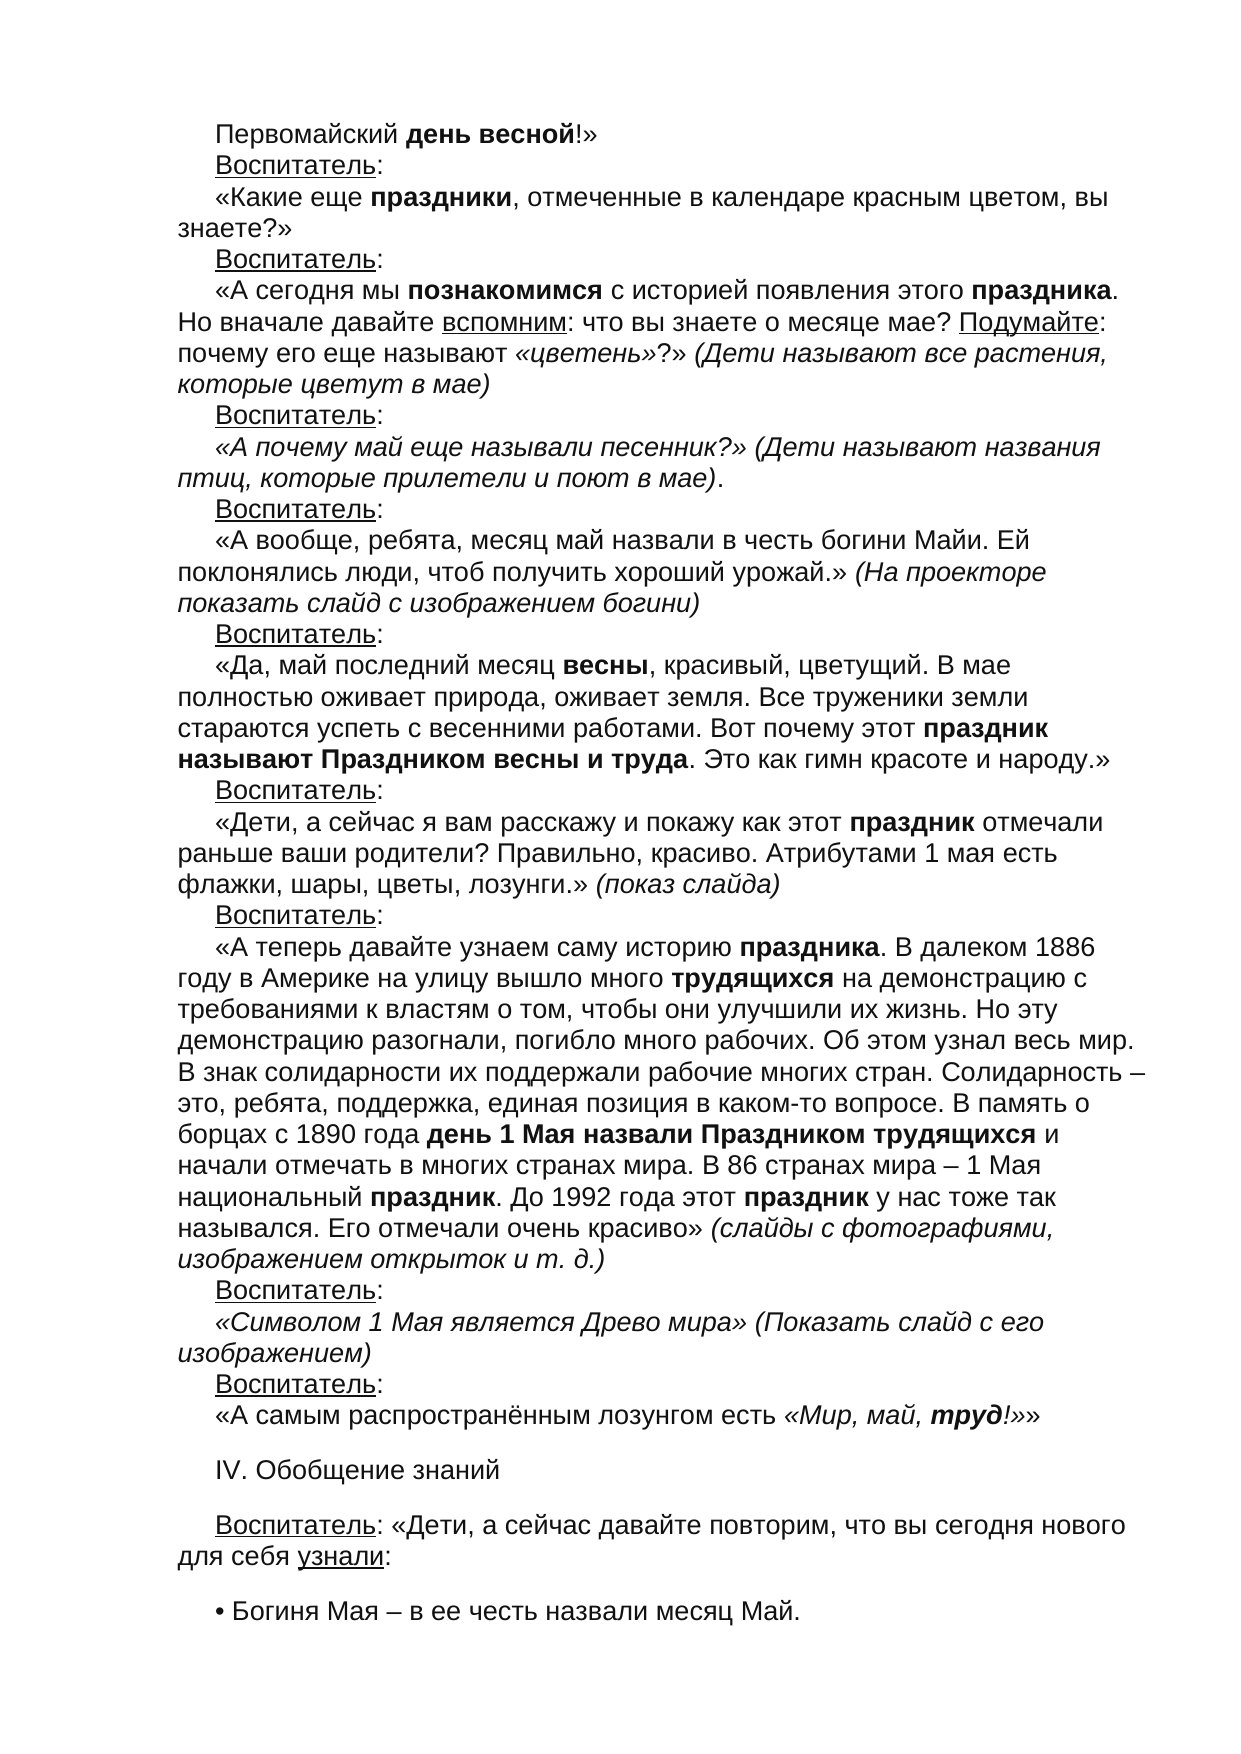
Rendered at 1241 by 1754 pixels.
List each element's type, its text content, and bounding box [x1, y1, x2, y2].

text Воспитатель: [177, 774, 1152, 806]
text Воспитатель: [177, 899, 1152, 931]
text Воспитатель: [177, 1368, 1152, 1399]
text Воспитатель: [177, 149, 1152, 181]
text Воспитатель: «Дети, а сейчас давайте повторим, что вы сегодня нового для себя узнали: [177, 1509, 1152, 1571]
text «Дети, а сейчас я вам расскажу и покажу как этот праздник отмечали раньше ваши родители? Правильно, красиво. Атрибутами 1 мая есть флажки, шары, цветы, лозунги.» (показ слайда) [177, 806, 1152, 899]
text «А теперь давайте узнаем саму историю праздника. В далеком 1886 году в Америке на улицу вышло много трудящихся на демонстрацию с требованиями к властям о том, чтобы они улучшили их жизнь. Но эту демонстрацию разогнали, погибло много рабочих. Об этом узнал весь мир. В знак солидарности их поддержали рабочие многих стран. Солидарность – это, ребята, поддержка, единая позиция в каком-то вопросе. В память о борцах с 1890 года день 1 Мая назвали Праздником трудящихся и начали отмечать в многих странах мира. В 86 странах мира – 1 Мая национальный праздник. До 1992 года этот праздник у нас тоже так назывался. Его отмечали очень красиво» (слайды с фотографиями, изображением открыток и т. д.) [177, 931, 1152, 1274]
text • Богиня Мая – в ее честь назвали месяц Май. [177, 1595, 1152, 1626]
text Первомайский день весной!» [177, 118, 1152, 149]
text «Какие еще праздники, отмеченные в календаре красным цветом, вы знаете?» [177, 181, 1152, 243]
text Воспитатель: [177, 618, 1152, 649]
text Воспитатель: [177, 493, 1152, 524]
text «Символом 1 Мая является Древо мира» (Показать слайд с его изображением) [177, 1306, 1152, 1368]
text «А почему май еще называли песенник?» (Дети называют названия птиц, которые прилетели и поют в мае). [177, 431, 1152, 493]
text IV. Обобщение знаний [177, 1454, 1152, 1485]
text Воспитатель: [177, 399, 1152, 431]
text «А самым распространённым лозунгом есть «Мир, май, труд!»» [177, 1399, 1152, 1431]
text «А вообще, ребята, месяц май назвали в честь богини Майи. Ей поклонялись люди, чтоб получить хороший урожай.» (На проекторе показать слайд с изображением богини) [177, 524, 1152, 618]
text Воспитатель: [177, 243, 1152, 274]
text «Да, май последний месяц весны, красивый, цветущий. В мае полностью оживает природа, оживает земля. Все труженики земли стараются успеть с весенними работами. Вот почему этот праздник называют Праздником весны и труда. Это как гимн красоте и народу.» [177, 649, 1152, 774]
text Воспитатель: [177, 1274, 1152, 1306]
text «А сегодня мы познакомимся с историей появления этого праздника. Но вначале давайте вспомним: что вы знаете о месяце мае? Подумайте: почему его еще называют «цветень»?» (Дети называют все растения, которые цветут в мае) [177, 274, 1152, 399]
